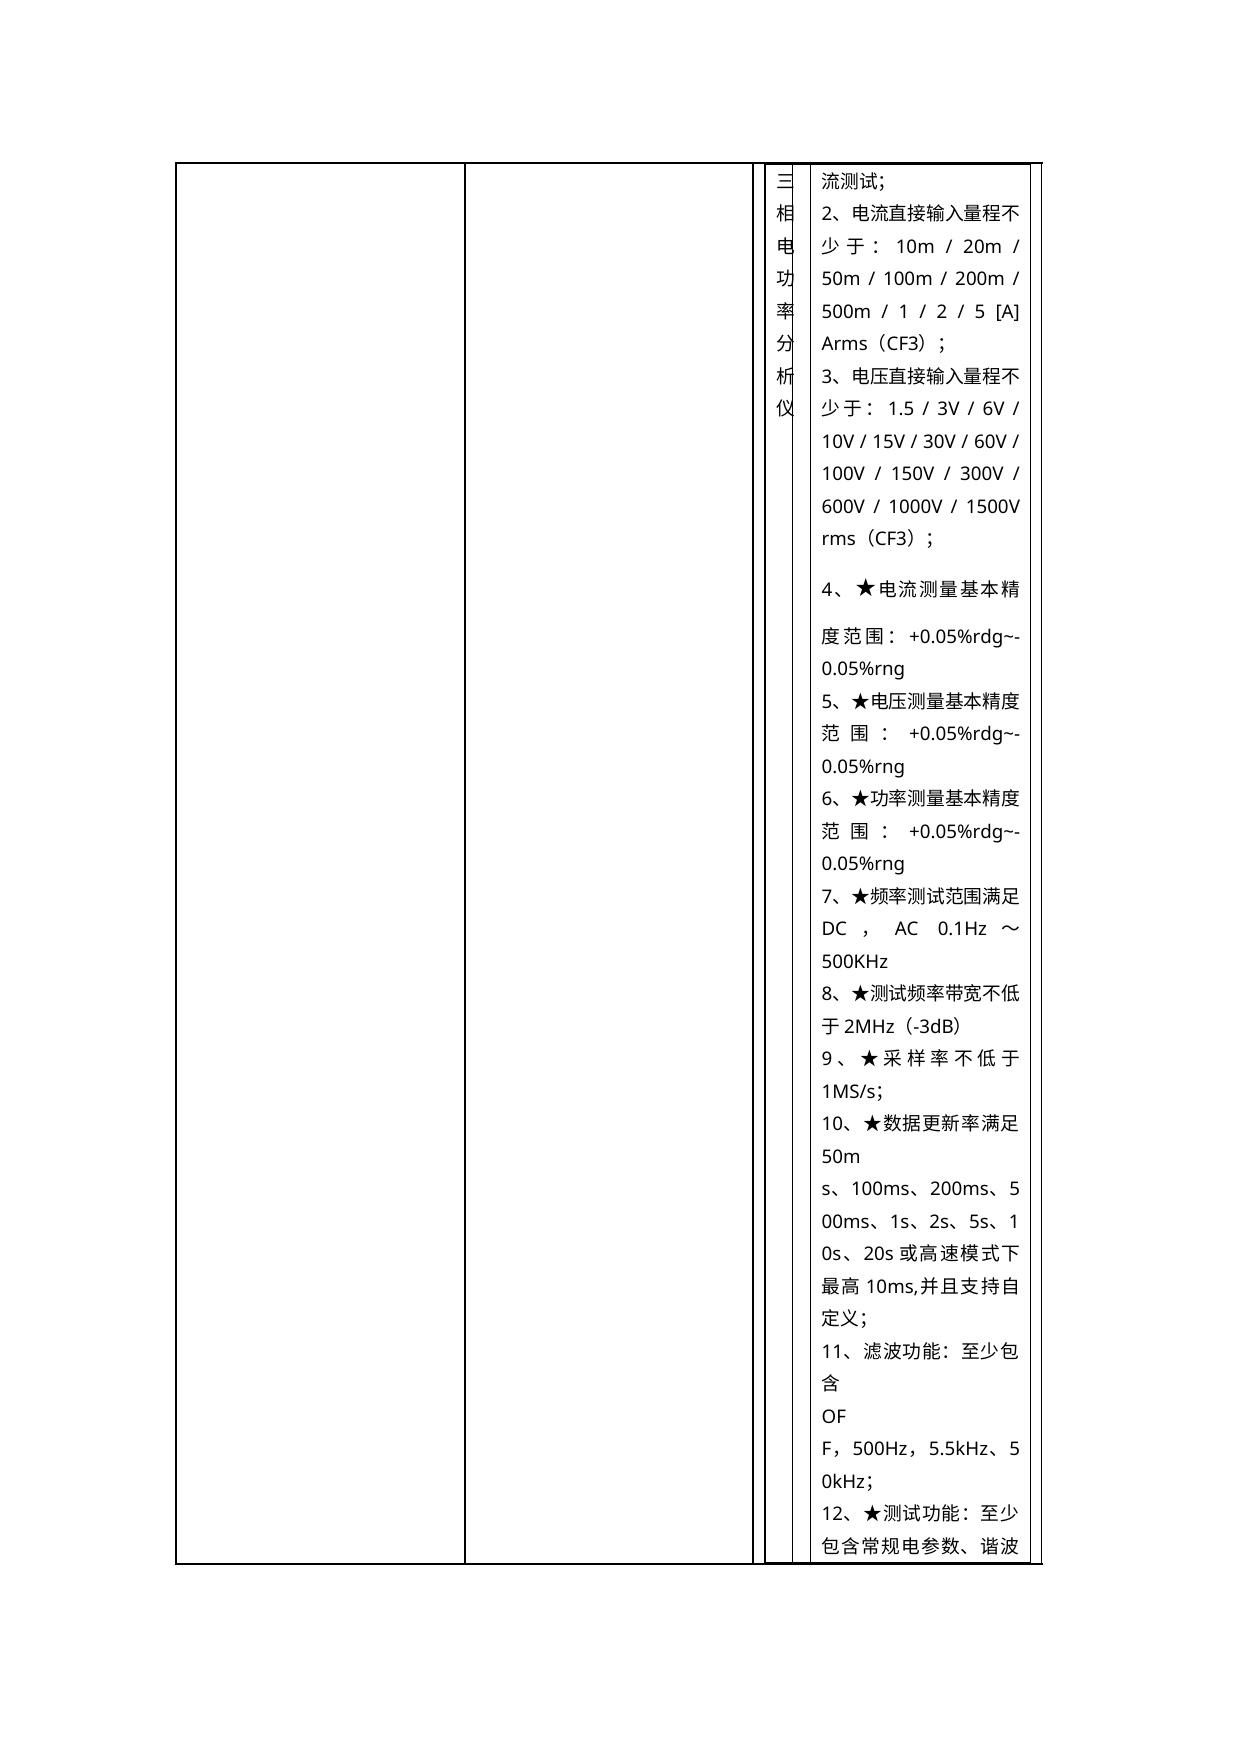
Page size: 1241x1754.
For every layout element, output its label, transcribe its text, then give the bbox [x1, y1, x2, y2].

table_cell [766, 165, 792, 1562]
table_cell [466, 164, 752, 1563]
table_cell [754, 164, 764, 1563]
table_cell 1 [177, 164, 464, 1563]
table_cell [793, 165, 810, 1562]
table_cell [1031, 164, 1041, 1563]
table_cell [811, 165, 1030, 1562]
